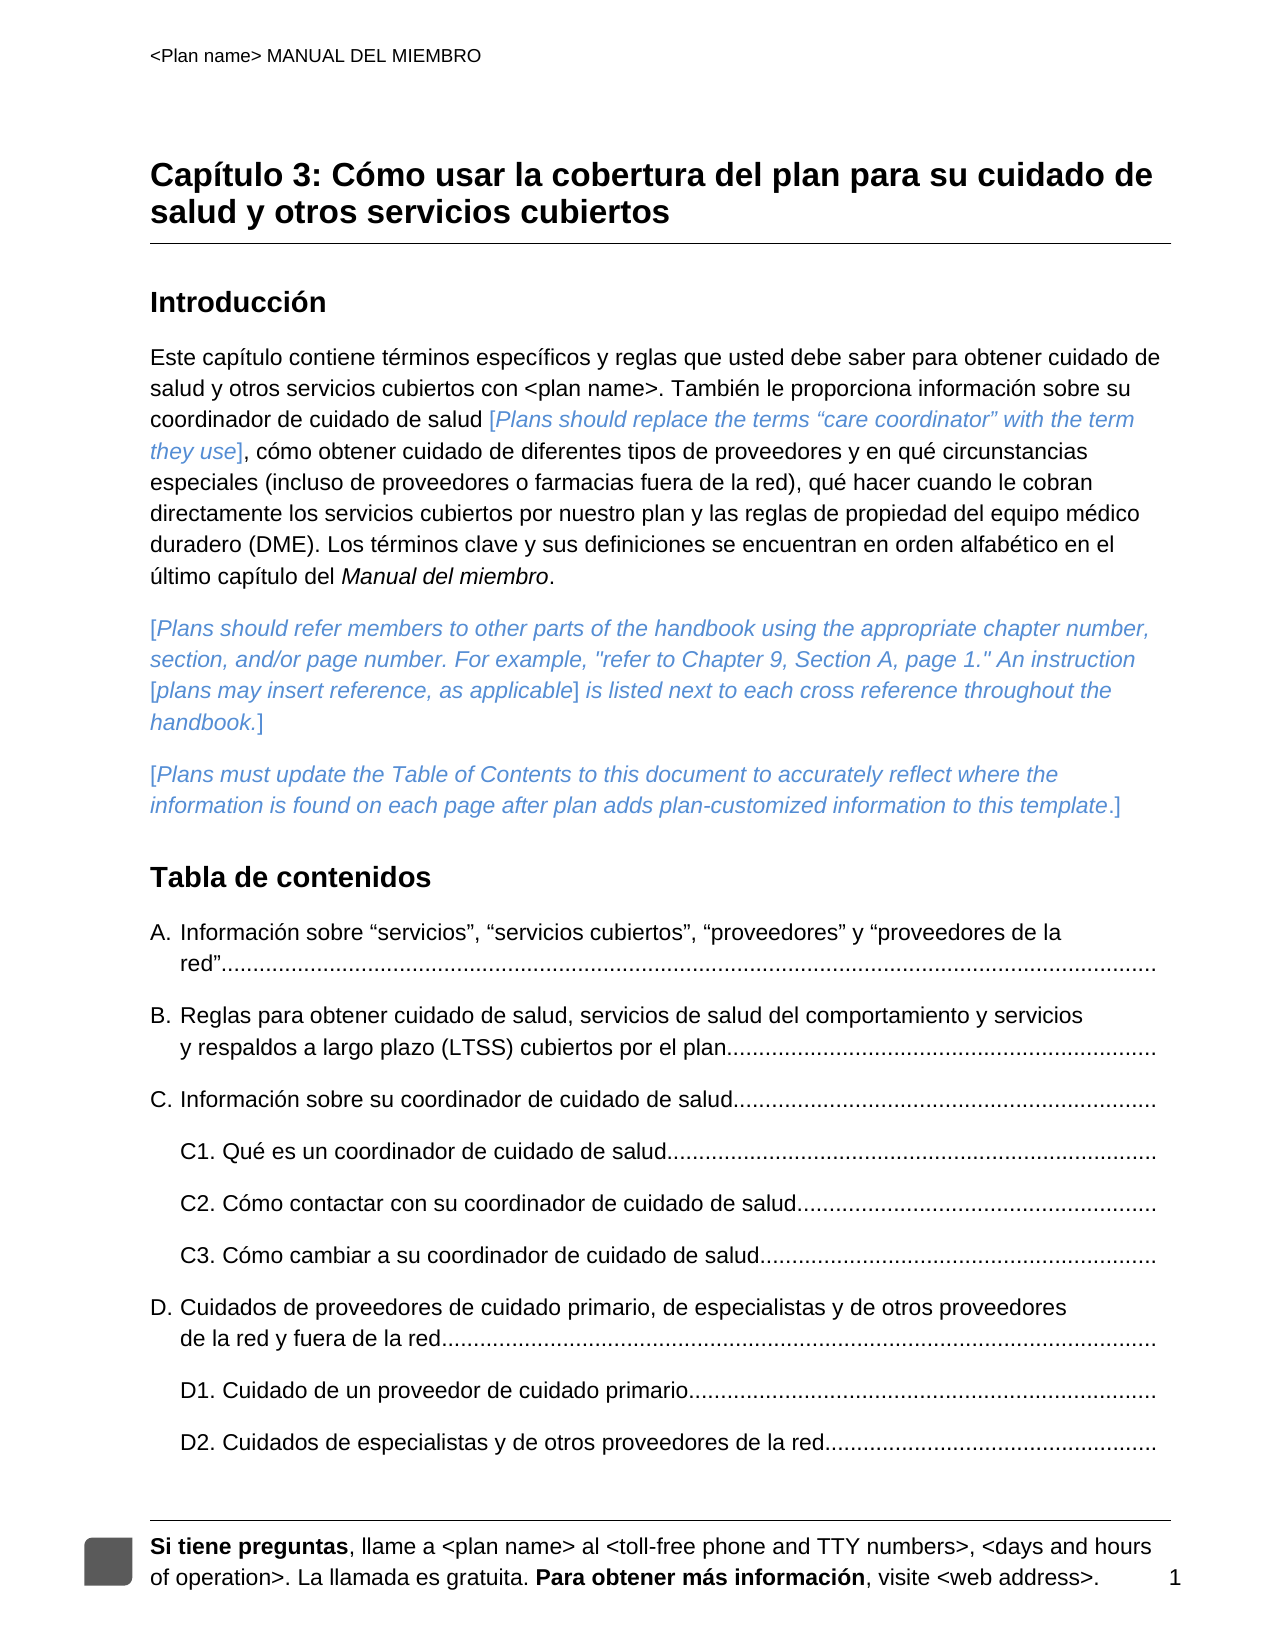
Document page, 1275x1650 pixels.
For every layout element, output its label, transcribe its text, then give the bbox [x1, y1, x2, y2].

subtitle Capítulo 3: Cómo usar la cobertura del plan para su cuidado de salud y otros servicios cubiertos [150, 156, 1171, 243]
text Tabla de contenidos [150, 857, 1171, 894]
text Este capítulo contiene términos específicos y reglas que usted debe saber para obtener cuidado de salud y otros servicios cubiertos con <plan name>. También le proporciona información sobre su coordinador de cuidado de salud [Plans should replace the terms “care coordinator” with the term they use], cómo obtener cuidado de diferentes tipos de proveedores y en qué circunstancias especiales (incluso de proveedores o farmacias fuera de la red), qué hacer cuando le cobran directamente los servicios cubiertos por nuestro plan y las reglas de propiedad del equipo médico duradero (DME). Los términos clave y sus definiciones se encuentran en orden alfabético en el último capítulo del Manual del miembro. [150, 340, 1171, 590]
text A. Información sobre “servicios”, “servicios cubiertos”, “proveedores” y “proveedores de la red” 4 [150, 915, 1096, 978]
text C. Información sobre su coordinador de cuidado de salud 6 [150, 1082, 1096, 1113]
text [Plans should refer members to other parts of the handbook using the appropriate chapter number, section, and/or page number. For example, "refer to Chapter 9, Section A, page 1." An instruction [plans may insert reference, as applicable] is listed next to each cross reference throughout the handbook.] [150, 611, 1171, 736]
text Introducción [150, 282, 1171, 319]
text D1. Cuidado de un proveedor de cuidado primario 6 [180, 1374, 1096, 1405]
text C3. Cómo cambiar a su coordinador de cuidado de salud 6 [180, 1238, 1096, 1269]
text C2. Cómo contactar con su coordinador de cuidado de salud 6 [180, 1186, 1096, 1217]
text D2. Cuidados de especialistas y de otros proveedores de la red 8 [180, 1426, 1096, 1457]
text B. Reglas para obtener cuidado de salud, servicios de salud del comportamiento y servicios y respaldos a largo plazo (LTSS) cubiertos por el plan 4 [150, 999, 1096, 1061]
text D. Cuidados de proveedores de cuidado primario, de especialistas y de otros proveedores de la red y fuera de la red 6 [150, 1290, 1096, 1353]
text C1. Qué es un coordinador de cuidado de salud 6 [180, 1134, 1096, 1165]
text [Plans must update the Table of Contents to this document to accurately reflect where the information is found on each page after plan adds plan-customized information to this template.] [150, 757, 1171, 819]
